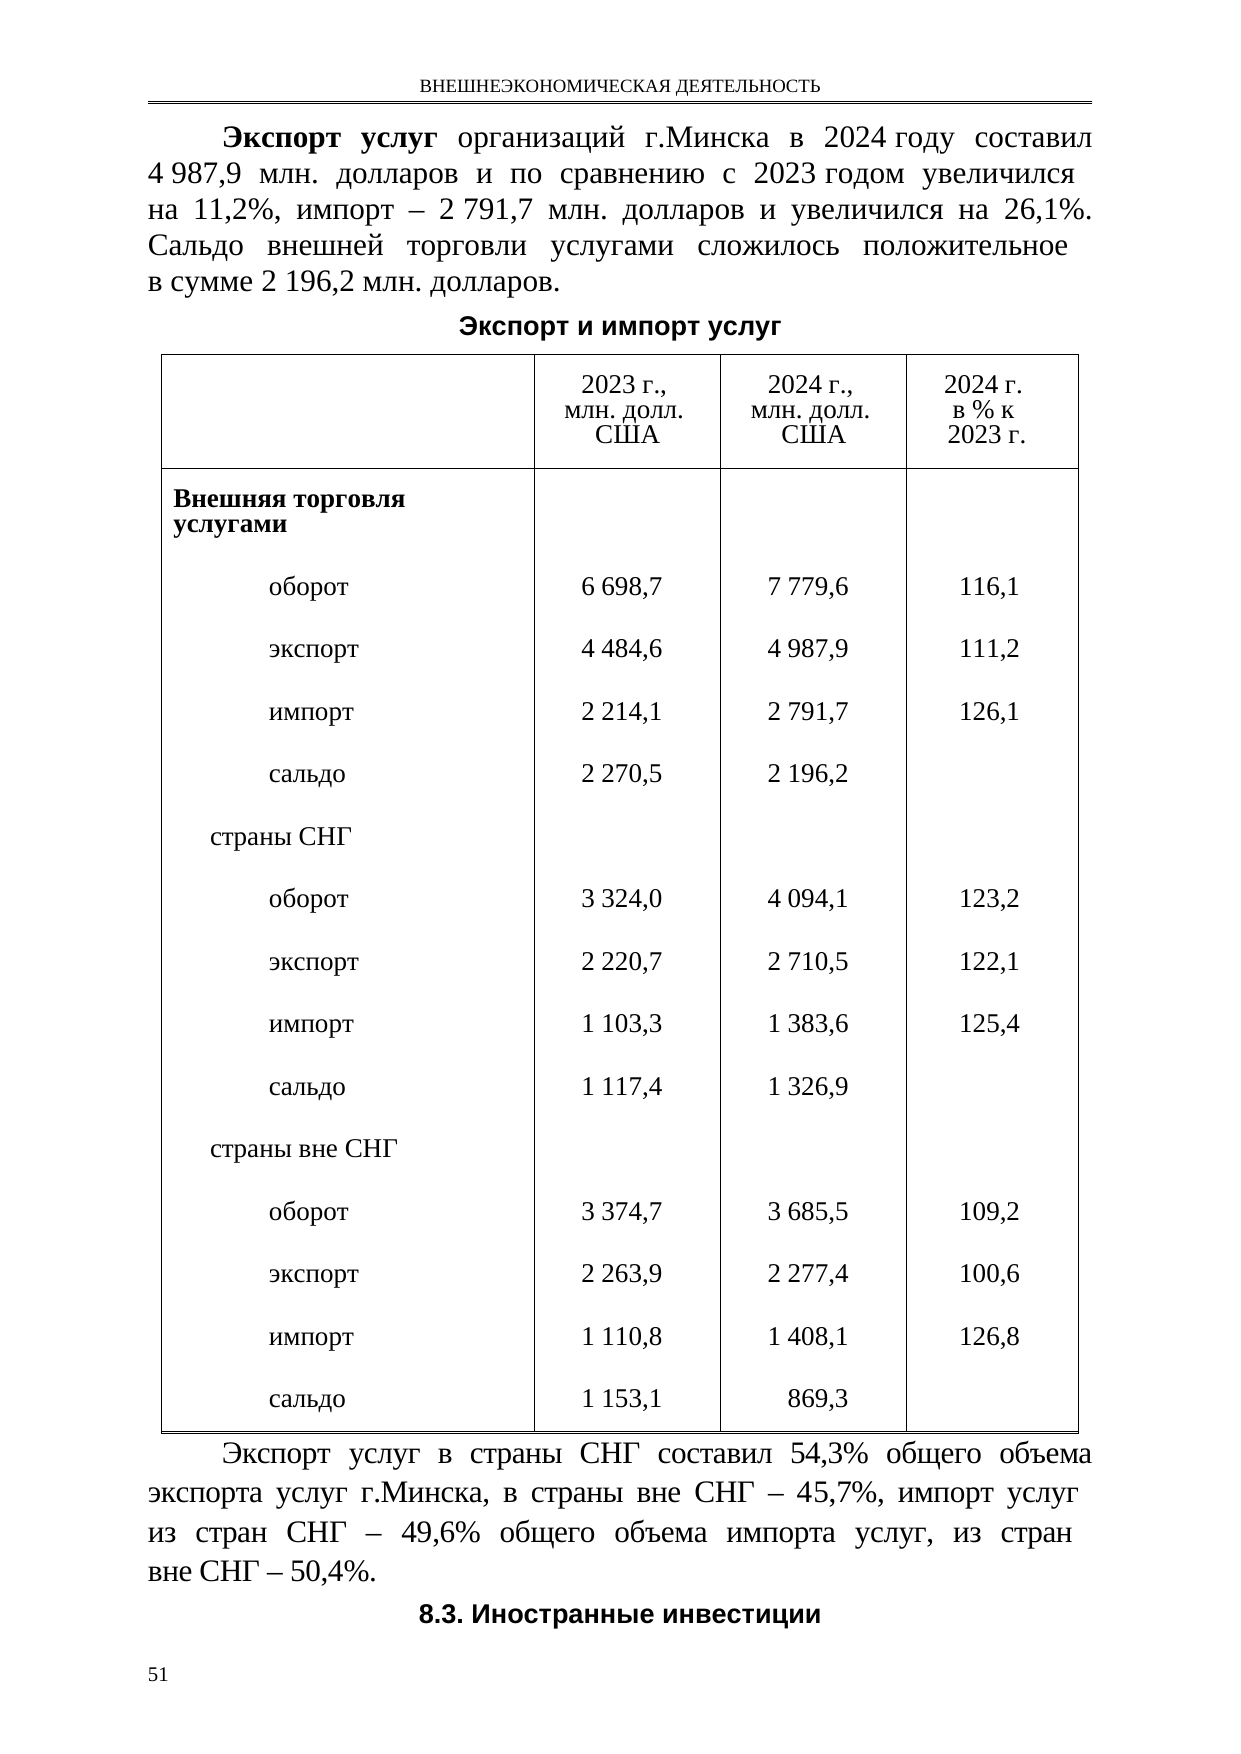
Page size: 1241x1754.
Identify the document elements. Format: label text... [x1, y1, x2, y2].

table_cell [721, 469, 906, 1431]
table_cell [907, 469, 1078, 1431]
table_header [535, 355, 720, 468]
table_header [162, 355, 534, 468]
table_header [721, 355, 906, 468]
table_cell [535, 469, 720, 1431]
text 8.3. Иностранные инвестиции [148, 1592, 1092, 1632]
text Экспорт услуг в страны СНГ составил 54,3% общего объема экспорта услуг г.Минска, в страны вне СНГ – 45,7%, импорт услуг из стран СНГ – 49,6% общего объема импорта услуг, из стран вне СНГ – 50,4%. [148, 1434, 1092, 1589]
text Экспорт и импорт услуг [148, 310, 1092, 342]
text Экспорт услуг организаций г.Минска в 2024 году составил 4 987,9 млн. долларов и по сравнению c 2023 годом увеличился на 11,2%, импорт – 2 791,7 млн. долларов и увеличился на 26,1%. Сальдо внешней торговли услугами сложилось положительное в сумме 2 196,2 млн. долларов. [148, 118, 1092, 298]
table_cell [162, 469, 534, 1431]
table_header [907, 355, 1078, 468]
